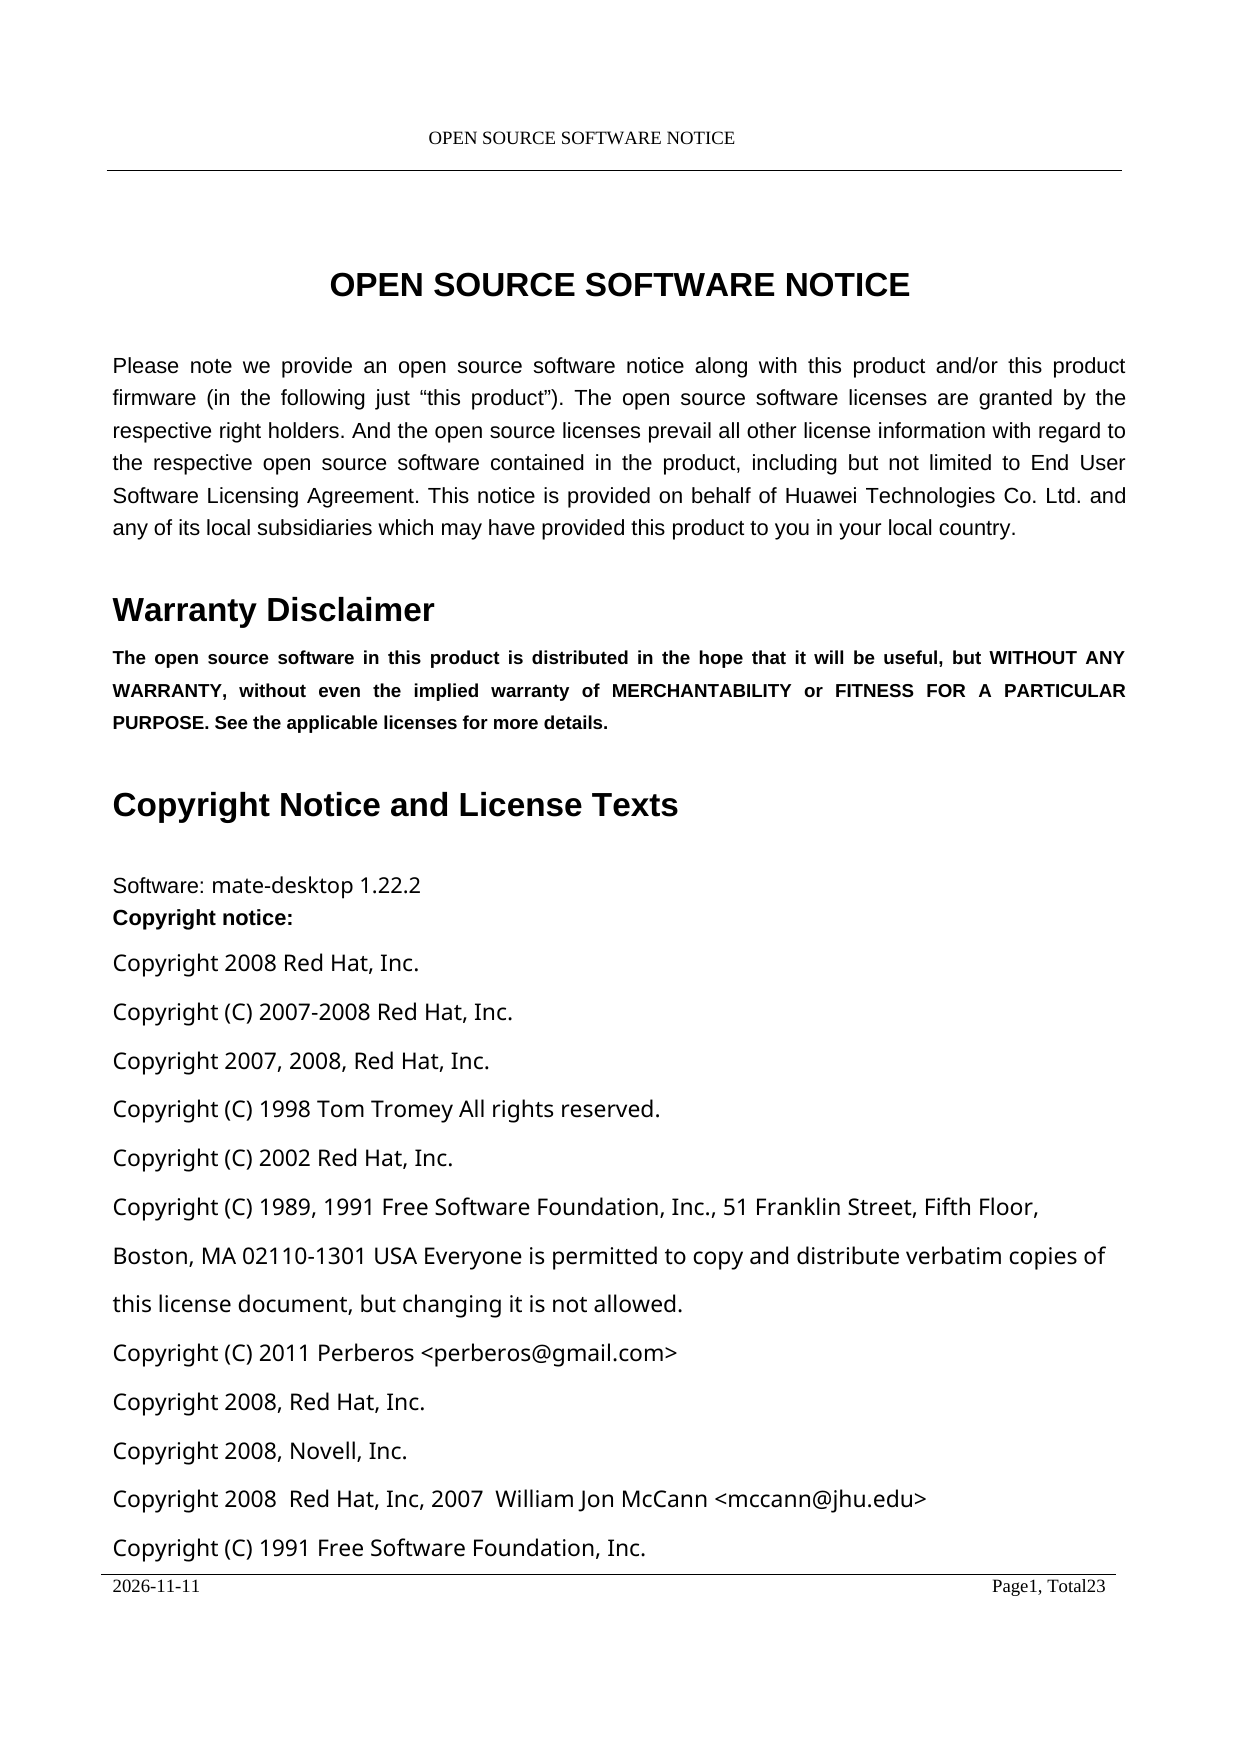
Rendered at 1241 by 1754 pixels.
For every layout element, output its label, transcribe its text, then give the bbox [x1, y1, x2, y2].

text Copyright notice: [112, 901, 1128, 934]
text The open source software in this product is distributed in the hope that it will be useful, but WITHOUT ANY WARRANTY, without even the implied warranty of MERCHANTABILITY or FITNESS FOR A PARTICULAR PURPOSE. See the applicable licenses for more details. [112, 641, 1128, 739]
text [112, 947, 1128, 1564]
text Please note we provide an open source software notice along with this product and/or this product firmware (in the following just “this product”). The open source software licenses are granted by the respective right holders. And the open source licenses prevail all other license information with regard to the respective open source software contained in the product, including but not limited to End User Software Licensing Agreement. This notice is provided on behalf of Huawei Technologies Co. Ltd. and any of its local subsidiaries which may have provided this product to you in your local country. [112, 349, 1128, 544]
text OPEN SOURCE SOFTWARE NOTICE [112, 251, 1128, 316]
text Software: mate-desktop 1.22.2 [112, 869, 1128, 901]
text Warranty Disclaimer [112, 576, 1128, 641]
text Copyright Notice and License Texts [112, 771, 1128, 836]
